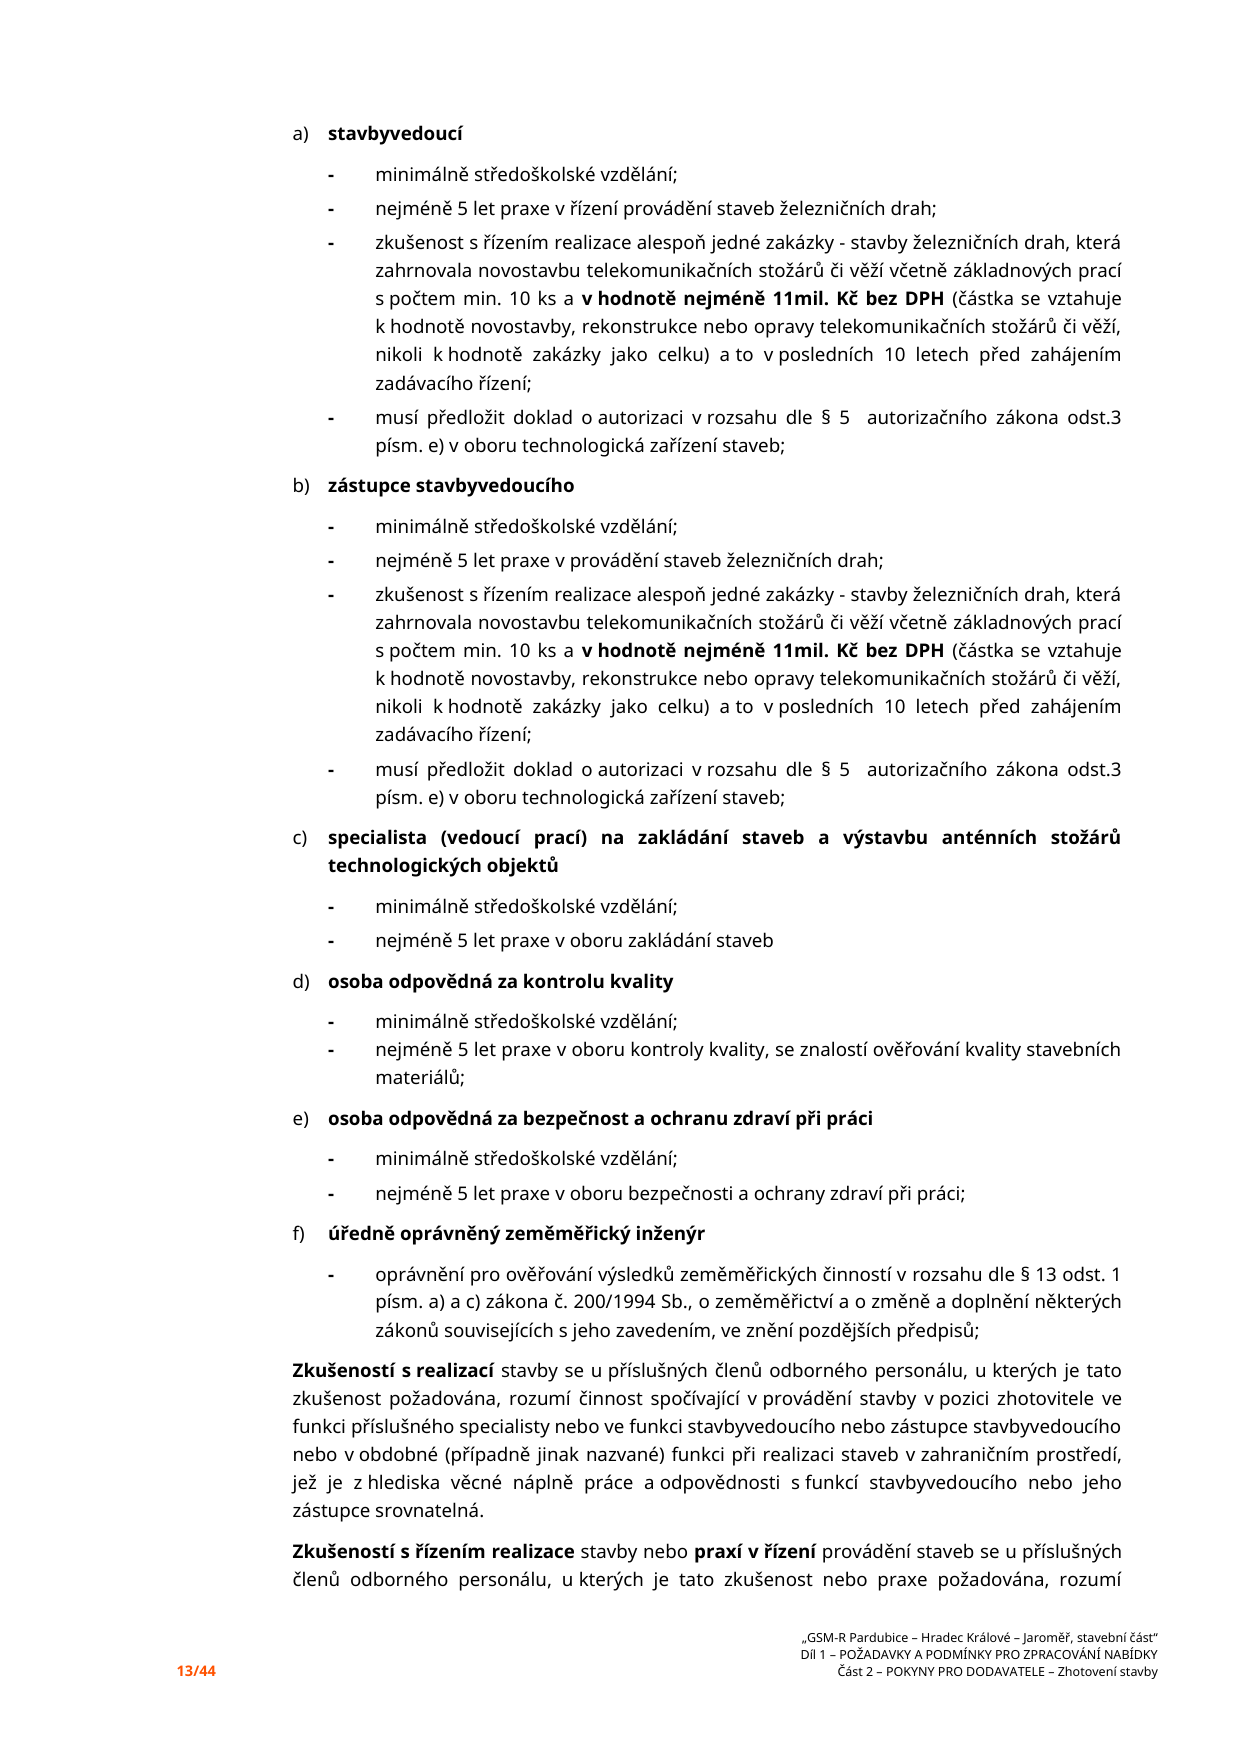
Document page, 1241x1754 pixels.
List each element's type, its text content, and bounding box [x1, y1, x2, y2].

text nejméně 5 let praxe v oboru zakládání staveb [328, 927, 1122, 953]
text musí předložit doklad o autorizaci v rozsahu dle § 5 autorizačního zákona odst.3 písm. e) v oboru technologická zařízení staveb; [328, 404, 1122, 458]
text zkušenost s řízením realizace alespoň jedné zakázky - stavby železničních drah, která zahrnovala novostavbu telekomunikačních stožárů či věží včetně základnových prací s počtem min. 10 ks a v hodnotě nejméně 11mil. Kč bez DPH (částka se vztahuje k hodnotě novostavby, rekonstrukce nebo opravy telekomunikačních stožárů či věží, nikoli k hodnotě zakázky jako celku) a to v posledních 10 letech před zahájením zadávacího řízení; [328, 230, 1122, 395]
text musí předložit doklad o autorizaci v rozsahu dle § 5 autorizačního zákona odst.3 písm. e) v oboru technologická zařízení staveb; [328, 756, 1122, 809]
text oprávnění pro ověřování výsledků zeměměřických činností v rozsahu dle § 13 odst. 1 písm. a) a c) zákona č. 200/1994 Sb., o zeměměřictví a o změně a doplnění některých zákonů souvisejících s jeho zavedením, ve znění pozdějších předpisů; [328, 1261, 1122, 1342]
list úředně oprávněný zeměměřický inženýr [292, 1220, 1122, 1246]
list stavbyvedoucí [292, 121, 1122, 146]
text minimálně středoškolské vzdělání; [328, 161, 1122, 187]
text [292, 1538, 1122, 1592]
text minimálně středoškolské vzdělání; [328, 1008, 1122, 1034]
text nejméně 5 let praxe v provádění staveb železničních drah; [328, 547, 1122, 573]
text minimálně středoškolské vzdělání; [328, 513, 1122, 539]
text nejméně 5 let praxe v řízení provádění staveb železničních drah; [328, 195, 1122, 221]
text zkušenost s řízením realizace alespoň jedné zakázky - stavby železničních drah, která zahrnovala novostavbu telekomunikačních stožárů či věží včetně základnových prací s počtem min. 10 ks a v hodnotě nejméně 11mil. Kč bez DPH (částka se vztahuje k hodnotě novostavby, rekonstrukce nebo opravy telekomunikačních stožárů či věží, nikoli k hodnotě zakázky jako celku) a to v posledních 10 letech před zahájením zadávacího řízení; [328, 582, 1122, 747]
text nejméně 5 let praxe v oboru bezpečnosti a ochrany zdraví při práci; [328, 1180, 1122, 1205]
text Zkušeností s realizací stavby se u příslušných členů odborného personálu, u kterých je tato zkušenost požadována, rozumí činnost spočívající v provádění stavby v pozici zhotovitele ve funkci příslušného specialisty nebo ve funkci stavbyvedoucího nebo zástupce stavbyvedoucího nebo v obdobné (případně jinak nazvané) funkci při realizaci staveb v zahraničním prostředí, jež je z hlediska věcné náplně práce a odpovědnosti s funkcí stavbyvedoucího nebo jeho zástupce srovnatelná. [292, 1357, 1122, 1523]
list zástupce stavbyvedoucího [292, 473, 1122, 498]
list specialista (vedoucí prací) na zakládání staveb a výstavbu anténních stožárů technologických objektů [292, 824, 1122, 878]
text nejméně 5 let praxe v oboru kontroly kvality, se znalostí ověřování kvality stavebních materiálů; [328, 1036, 1122, 1090]
text minimálně středoškolské vzdělání; [328, 1146, 1122, 1171]
text minimálně středoškolské vzdělání; [328, 893, 1122, 919]
list osoba odpovědná za bezpečnost a ochranu zdraví při práci [292, 1105, 1122, 1131]
list osoba odpovědná za kontrolu kvality [292, 968, 1122, 993]
